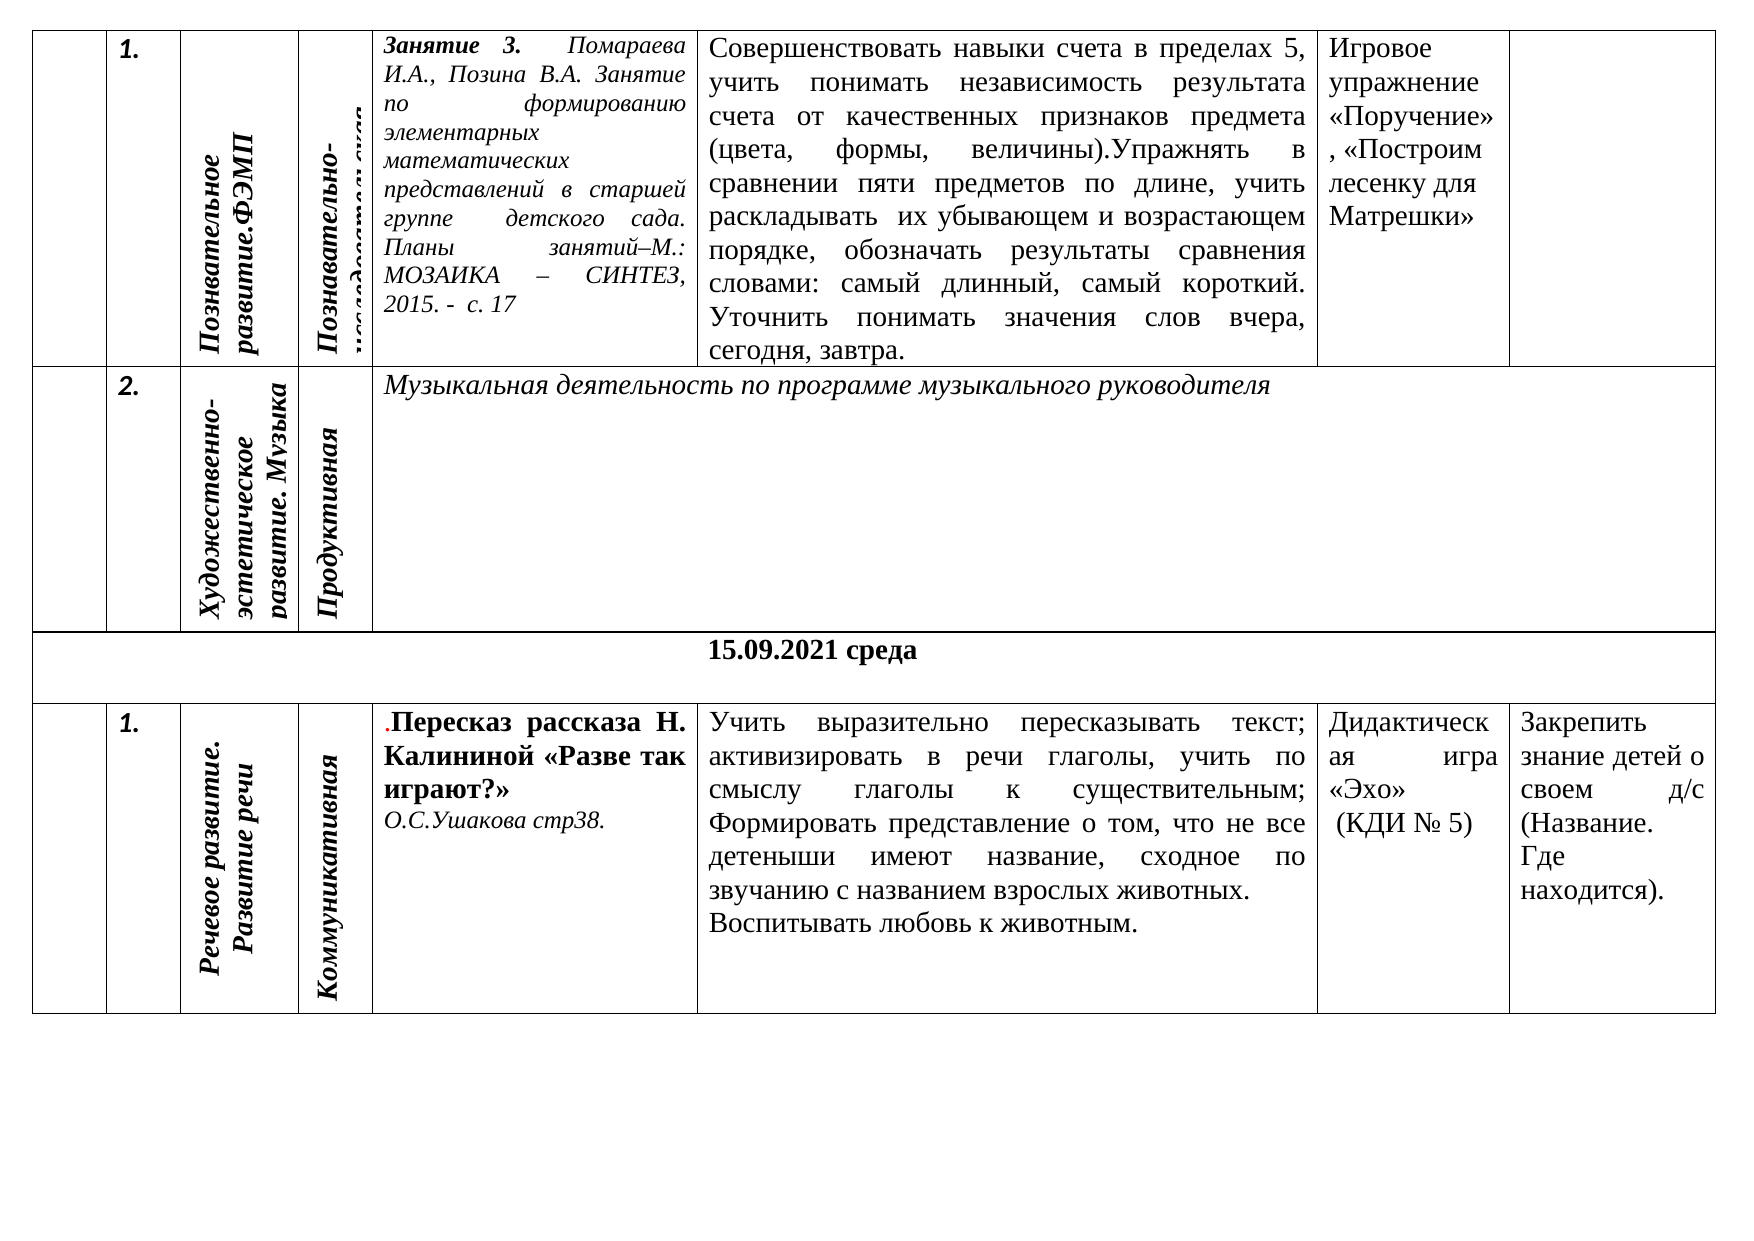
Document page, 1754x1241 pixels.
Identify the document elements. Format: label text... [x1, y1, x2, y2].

table_cell Художественно-эстетическое развитие. Музыка [181, 367, 298, 631]
table_cell 1. [107, 704, 180, 1013]
table_cell Занятие 3. Помараева И.А., Позина В.А. Занятие по формированию элементарных математических представлений в старшей группе детского сада. Планы занятий–М.: МОЗАИКА – СИНТЕЗ, 2015. - с. 17 [373, 31, 697, 366]
table_cell Познвательное развитие.ФЭМП [181, 31, 298, 366]
table_cell Познавательно-исследовательская [299, 31, 372, 366]
table_cell 1. [107, 31, 180, 366]
table_cell Музыкальная деятельность по программе музыкального руководителя [373, 367, 1715, 631]
table_cell Продуктивная [299, 367, 372, 631]
table_cell [33, 704, 106, 1013]
table_cell Совершенствовать навыки счета в пределах 5, учить понимать независимость результата счета от качественных признаков предмета (цвета, формы, величины).Упражнять в сравнении пяти предметов по длине, учить раскладывать их убывающем и возрастающем порядке, обозначать результаты сравнения словами: самый длинный, самый короткий. Уточнить понимать значения слов вчера, сегодня, завтра. [698, 31, 1317, 366]
table_cell Учить выразительно пересказывать текст; активизировать в речи глаголы, учить по смыслу глаголы к существительным; Формировать представление о том, что не все детеныши имеют название, сходное по звучанию с названием взрослых животных. Воспитывать любовь к животным. [698, 704, 1317, 1013]
table_cell 2. [107, 367, 180, 631]
table_cell Дидактическая игра «Эхо» (КДИ № 5) [1318, 704, 1509, 1013]
table_cell 15.09.2021 среда [33, 633, 1715, 703]
table_cell [1510, 31, 1715, 366]
table_cell .Пересказ рассказа Н. Калининой «Разве так играют?» О.С.Ушакова стр38. [373, 704, 697, 1013]
table_cell [33, 31, 106, 366]
table_cell Закрепить знание детей о своем д/с (Название. Где находится). [1510, 704, 1715, 1013]
table_cell Игровое упражнение «Поручение», «Построим лесенку для Матрешки» [1318, 31, 1509, 366]
table_cell [33, 367, 106, 631]
table_cell Коммуникативная [299, 704, 372, 1013]
table_cell Речевое развитие. Развитие речи [181, 704, 298, 1013]
